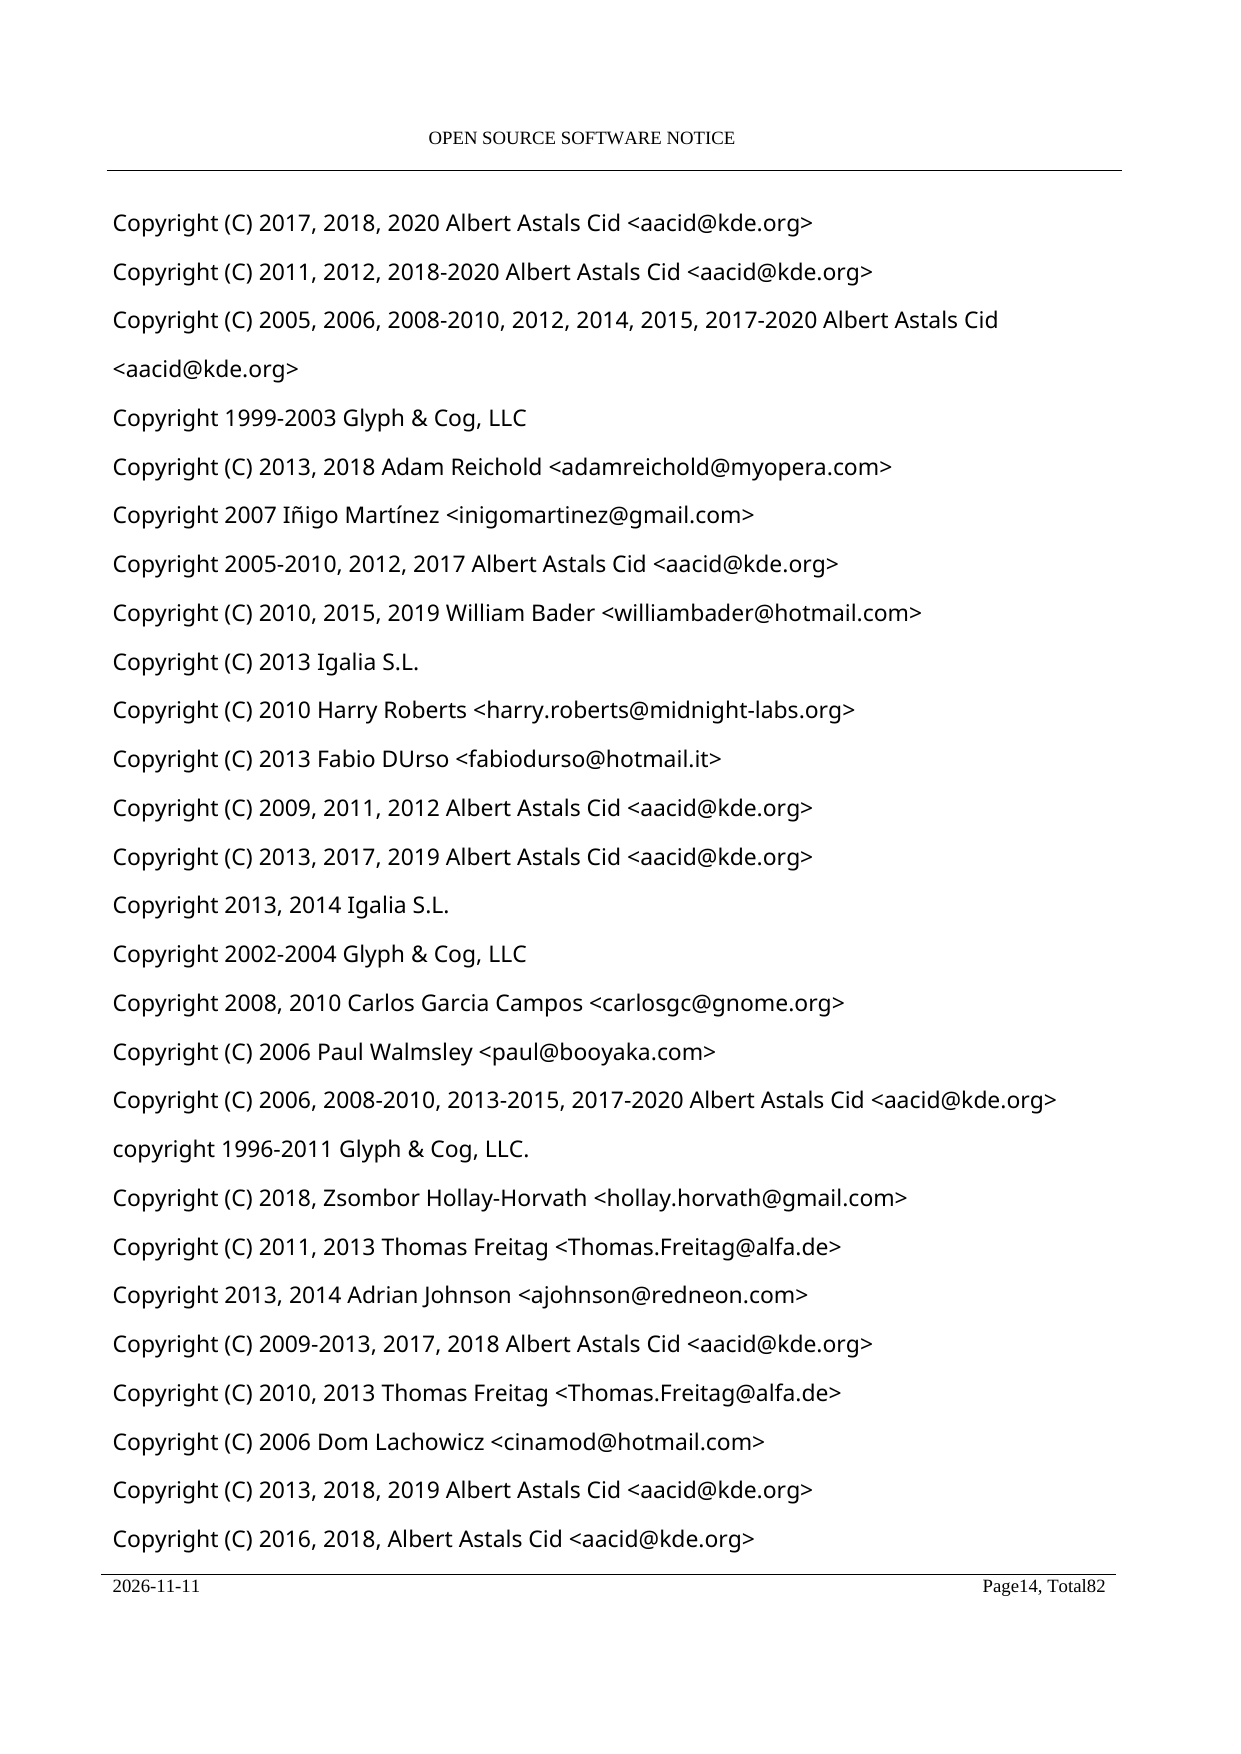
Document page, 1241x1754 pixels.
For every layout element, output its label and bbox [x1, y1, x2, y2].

text [112, 206, 1128, 1555]
